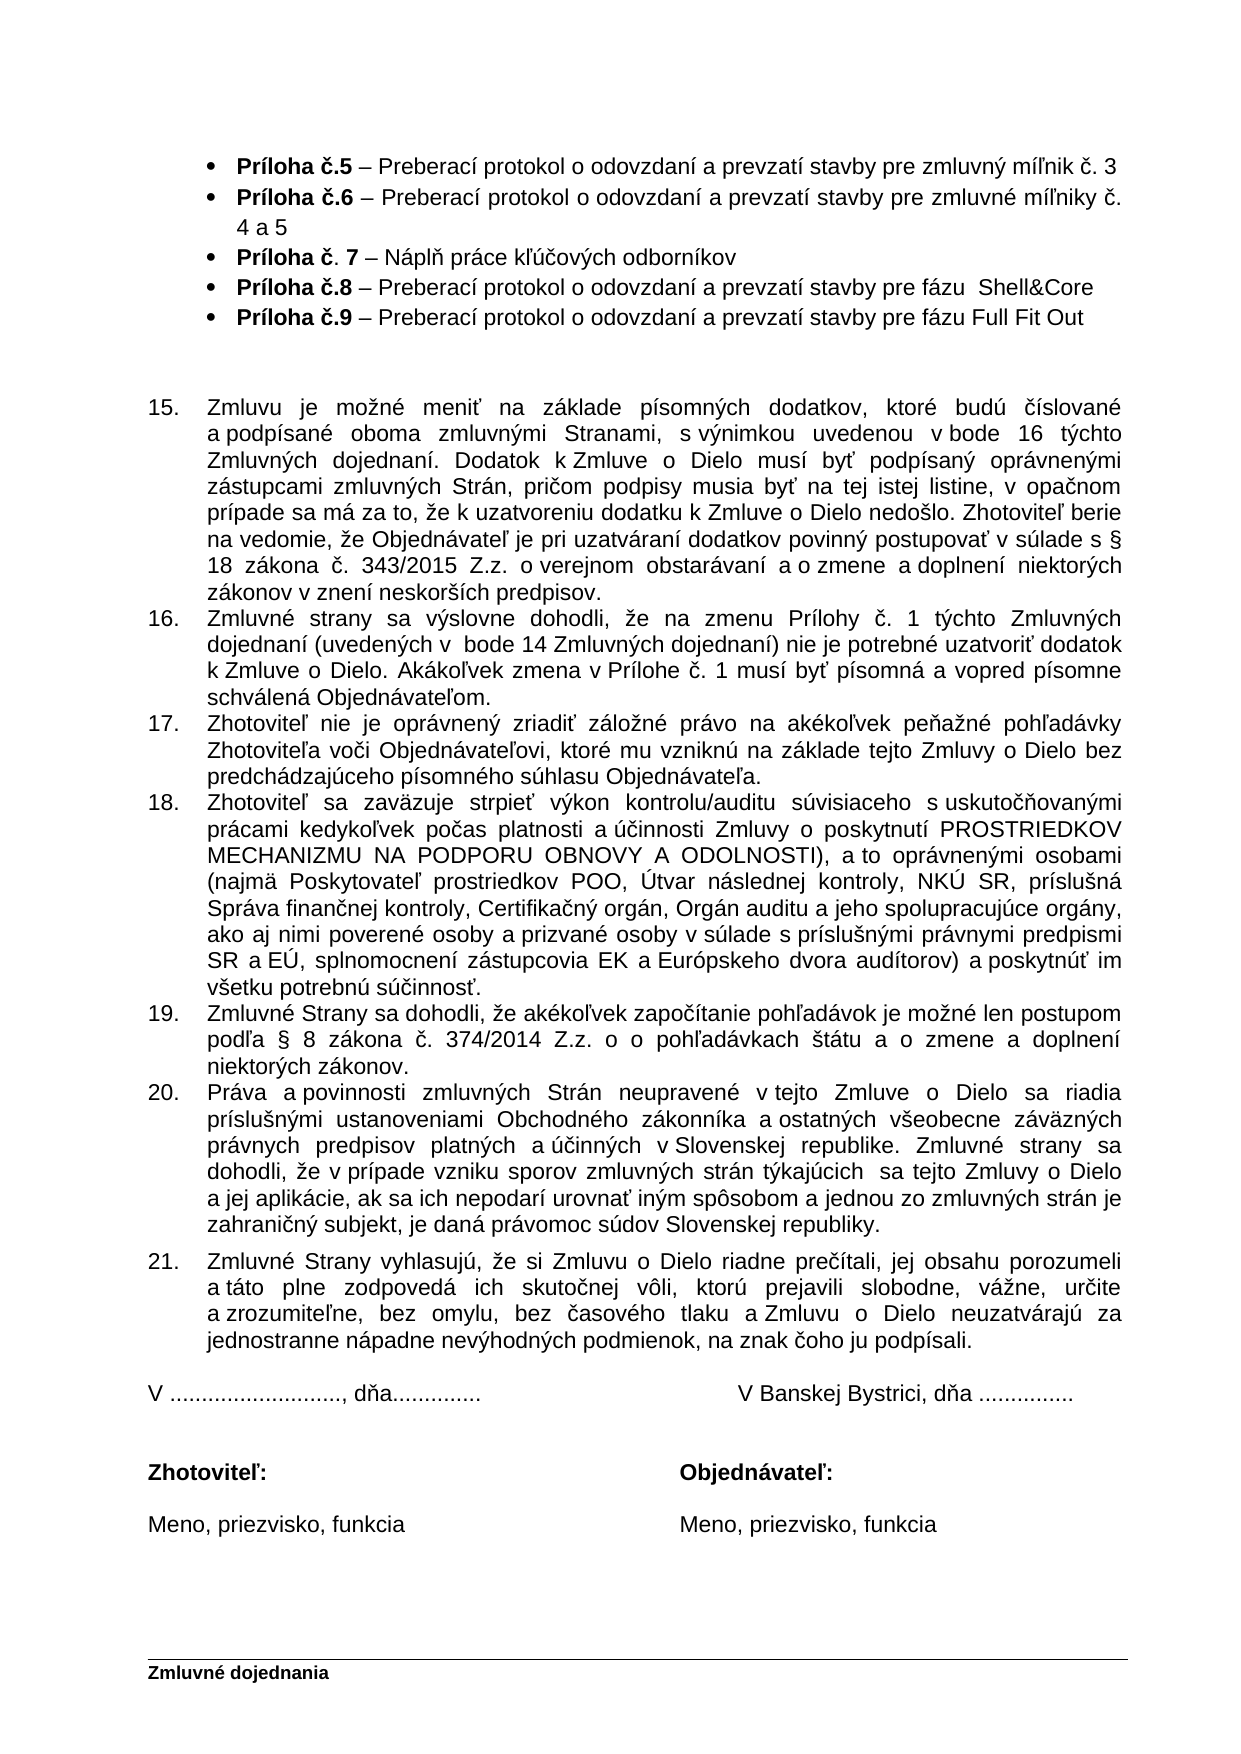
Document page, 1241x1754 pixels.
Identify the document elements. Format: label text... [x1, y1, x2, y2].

text 20. Práva a povinnosti zmluvných Strán neupravené v tejto Zmluve o Dielo sa riadia príslušnými ustanoveniami Obchodného zákonníka a ostatných všeobecne záväzných právnych predpisov platných a účinných v Slovenskej republike. Zmluvné strany sa dohodli, že v prípade vzniku sporov zmluvných strán týkajúcich sa tejto Zmluvy o Dielo a jej aplikácie, ak sa ich nepodarí urovnať iným spôsobom a jednou zo zmluvných strán je zahraničný subjekt, je daná právomoc súdov Slovenskej republiky. [148, 1079, 1122, 1237]
text Zhotoviteľ: Objednávateľ: [148, 1458, 1122, 1485]
text Meno, priezvisko, funkcia Meno, priezvisko, funkcia [148, 1511, 1122, 1538]
text 15. Zmluvu je možné meniť na základe písomných dodatkov, ktoré budú číslované a podpísané oboma zmluvnými Stranami, s výnimkou uvedenou v bode 16 týchto Zmluvných dojednaní. Dodatok k Zmluve o Dielo musí byť podpísaný oprávnenými zástupcami zmluvných Strán, pričom podpisy musia byť na tej istej listine, v opačnom prípade sa má za to, že k uzatvoreniu dodatku k Zmluve o Dielo nedošlo. Zhotoviteľ berie na vedomie, že Objednávateľ je pri uzatváraní dodatkov povinný postupovať v súlade s § 18 zákona č. 343/2015 Z.z. o verejnom obstarávaní a o zmene a doplnení niektorých zákonov v znení neskorších predpisov. [148, 394, 1122, 605]
text 19. Zmluvné Strany sa dohodli, že akékoľvek započítanie pohľadávok je možné len postupom podľa § 8 zákona č. 374/2014 Z.z. o o pohľadávkach štátu a o zmene a doplnení niektorých zákonov. [148, 1000, 1122, 1079]
text 17. Zhotoviteľ nie je oprávnený zriadiť záložné právo na akékoľvek peňažné pohľadávky Zhotoviteľa voči Objednávateľovi, ktoré mu vzniknú na základe tejto Zmluvy o Dielo bez predchádzajúceho písomného súhlasu Objednávateľa. [148, 710, 1122, 789]
text 16. Zmluvné strany sa výslovne dohodli, že na zmenu Prílohy č. 1 týchto Zmluvných dojednaní (uvedených v bode 14 Zmluvných dojednaní) nie je potrebné uzatvoriť dodatok k Zmluve o Dielo. Akákoľvek zmena v Prílohe č. 1 musí byť písomná a vopred písomne schválená Objednávateľom. [148, 605, 1122, 710]
text 18. Zhotoviteľ sa zaväzuje strpieť výkon kontrolu/auditu súvisiaceho s uskutočňovanými prácami kedykoľvek počas platnosti a účinnosti Zmluvy o poskytnutí PROSTRIEDKOV MECHANIZMU NA PODPORU OBNOVY A ODOLNOSTI), a to oprávnenými osobami (najmä Poskytovateľ prostriedkov POO, Útvar následnej kontroly, NKÚ SR, príslušná Správa finančnej kontroly, Certifikačný orgán, Orgán auditu a jeho spolupracujúce orgány, ako aj nimi poverené osoby a prizvané osoby v súlade s príslušnými právnymi predpismi SR a EÚ, splnomocnení zástupcovia EK a Európskeho dvora audítorov) a poskytnúť im všetku potrebnú súčinnosť. [148, 789, 1122, 1000]
text V ..........................., dňa.............. V Banskej Bystrici, dňa ............... [148, 1379, 1122, 1406]
list Príloha č. 7 – Náplň práce kľúčových odborníkov [207, 244, 1122, 270]
list Príloha č.8 – Preberací protokol o odovzdaní a prevzatí stavby pre fázu Shell&Core [207, 274, 1122, 301]
list Príloha č.6 – Preberací protokol o odovzdaní a prevzatí stavby pre zmluvné míľniky č. 4 a 5 [207, 183, 1122, 240]
list Príloha č.5 – Preberací protokol o odovzdaní a prevzatí stavby pre zmluvný míľnik č. 3 [207, 153, 1122, 180]
list Príloha č.9 – Preberací protokol o odovzdaní a prevzatí stavby pre fázu Full Fit Out [207, 304, 1122, 331]
text 21. Zmluvné Strany vyhlasujú, že si Zmluvu o Dielo riadne prečítali, jej obsahu porozumeli a táto plne zodpovedá ich skutočnej vôli, ktorú prejavili slobodne, vážne, určite a zrozumiteľne, bez omylu, bez časového tlaku a Zmluvu o Dielo neuzatvárajú za jednostranne nápadne nevýhodných podmienok, na znak čoho ju podpísali. [148, 1248, 1122, 1353]
